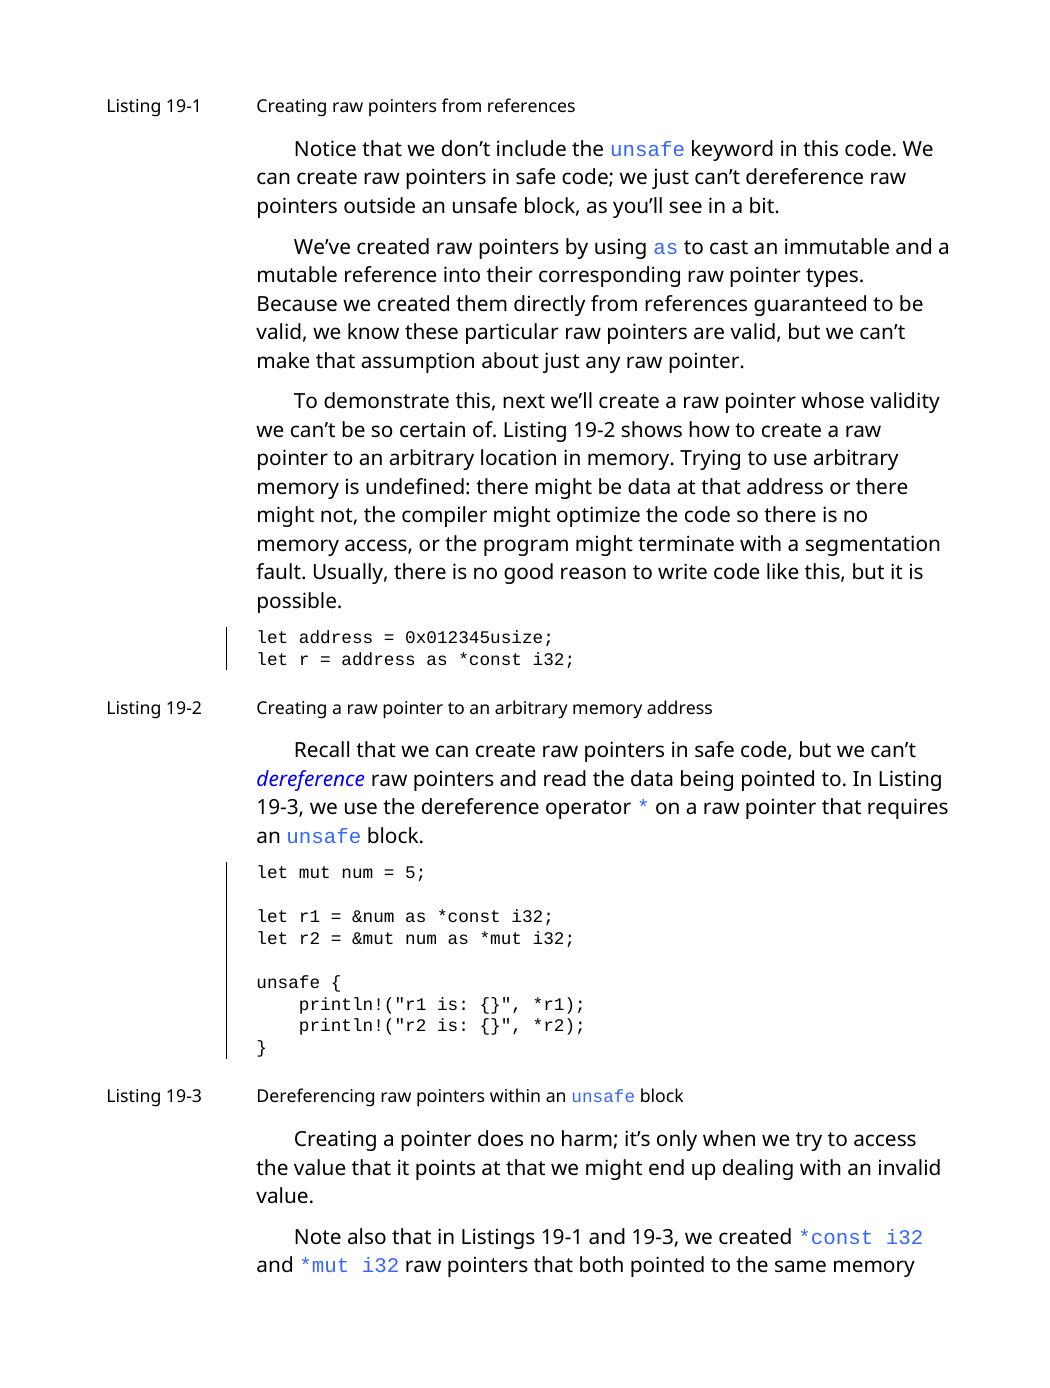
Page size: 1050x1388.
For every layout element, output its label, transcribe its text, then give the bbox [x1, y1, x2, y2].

text let address = 0x012345usize; [227, 627, 950, 648]
list Dereferencing raw pointers within an unsafe block [106, 1084, 950, 1108]
list Creating a raw pointer to an arbitrary memory address [106, 695, 950, 719]
text unsafe { [227, 971, 950, 993]
text let r1 = &num as *const i32; [227, 906, 950, 928]
text Recall that we can create raw pointers in safe code, but we can’t dereference raw pointers and read the data being pointed to. In Listing 19-3, we use the dereference operator * on a raw pointer that requires an unsafe block. [256, 736, 950, 849]
text let r = address as *const i32; [227, 648, 950, 670]
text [256, 1222, 950, 1279]
text We’ve created raw pointers by using as to cast an immutable and a mutable reference into their corresponding raw pointer types. Because we created them directly from references guaranteed to be valid, we know these particular raw pointers are valid, but we can’t make that assumption about just any raw pointer. [256, 232, 950, 374]
text Creating a pointer does no harm; it’s only when we try to access the value that it points at that we might end up dealing with an invalid value. [256, 1124, 950, 1209]
text Notice that we don’t include the unsafe keyword in this code. We can create raw pointers in safe code; we just can’t dereference raw pointers outside an unsafe block, as you’ll see in a bit. [256, 134, 950, 219]
text println!("r2 is: {}", *r2); [227, 1015, 950, 1037]
text } [227, 1037, 950, 1059]
list Creating raw pointers from references [106, 94, 950, 118]
text let mut num = 5; [227, 862, 950, 884]
text let r2 = &mut num as *mut i32; [227, 928, 950, 949]
text To demonstrate this, next we’ll create a raw pointer whose validity we can’t be so certain of. Listing 19-2 shows how to create a raw pointer to an arbitrary location in memory. Trying to use arbitrary memory is undefined: there might be data at that address or there might not, the compiler might optimize the code so there is no memory access, or the program might terminate with a segmentation fault. Usually, there is no good reason to write code like this, but it is possible. [256, 387, 950, 614]
text println!("r1 is: {}", *r1); [227, 993, 950, 1015]
